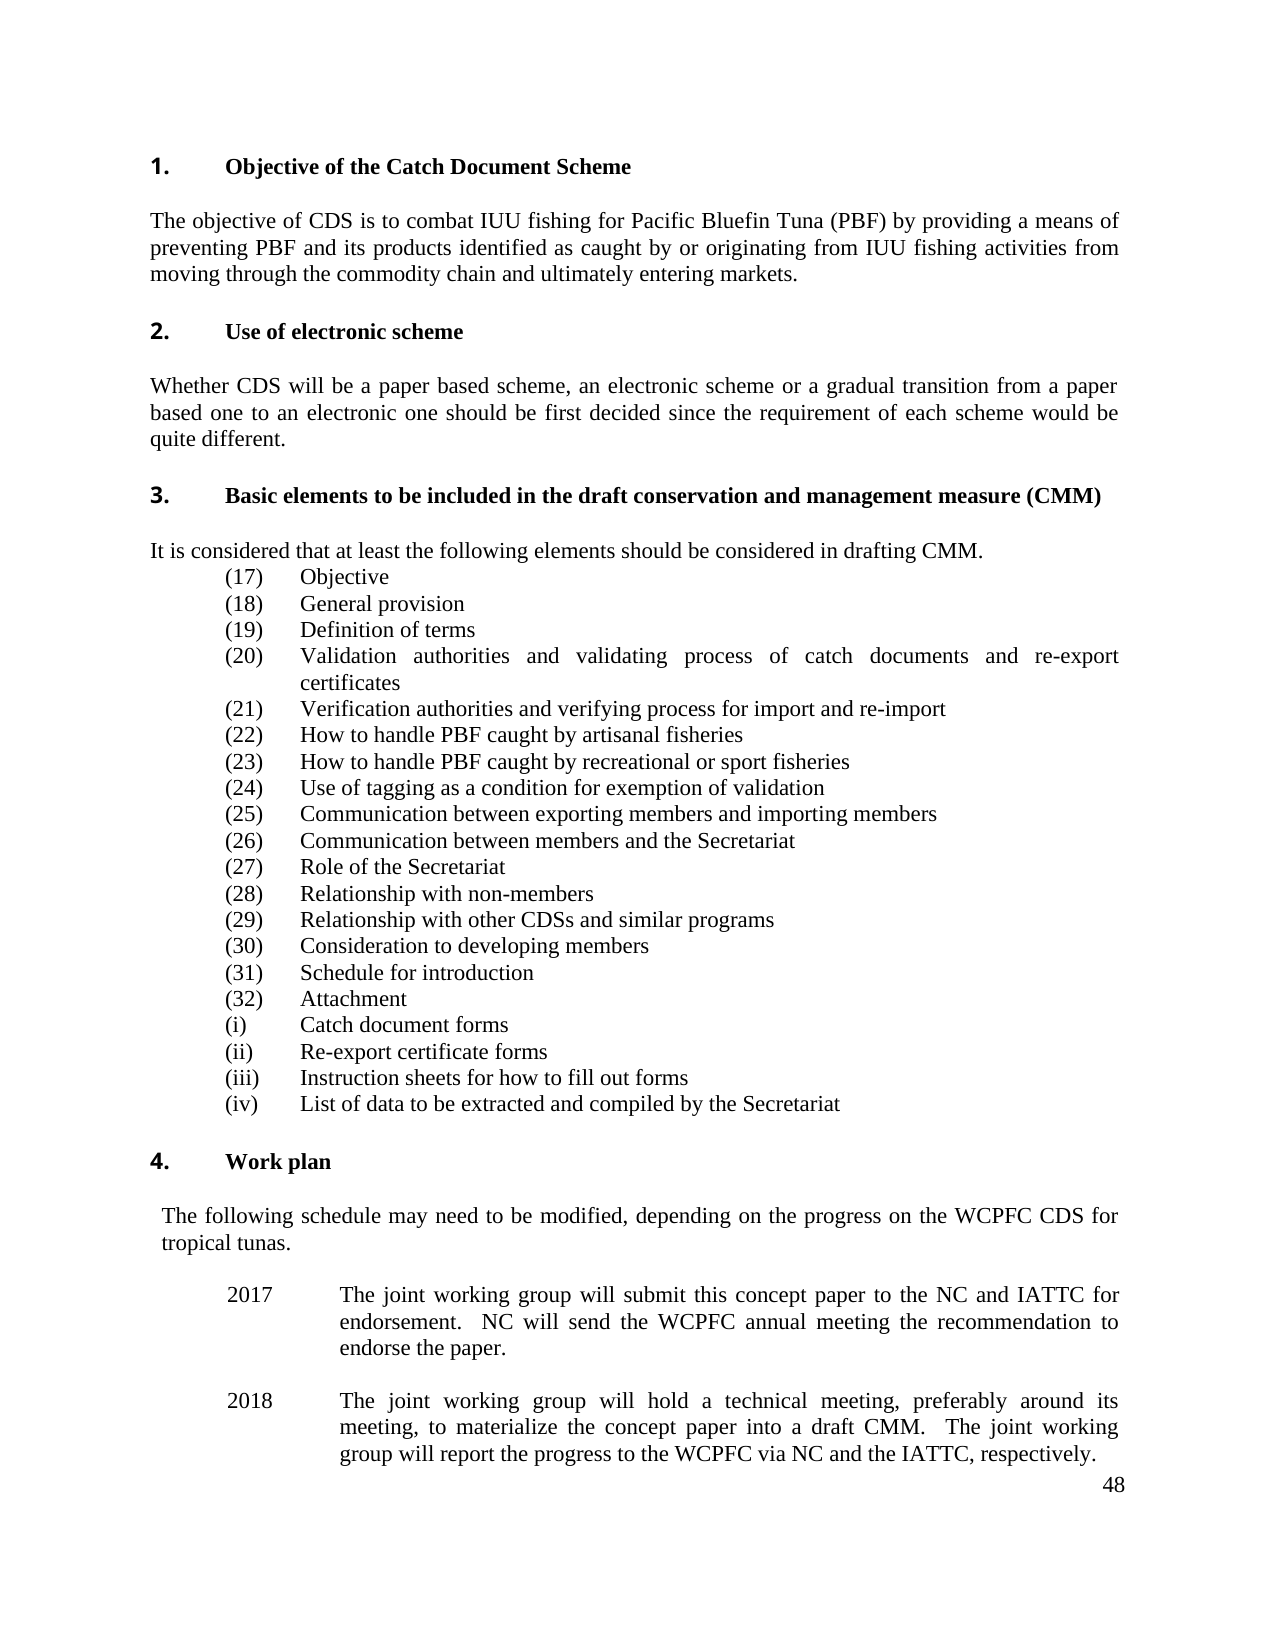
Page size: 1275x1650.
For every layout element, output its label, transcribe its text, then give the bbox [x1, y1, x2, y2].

list How to handle PBF caught by recreational or sport fisheries [225, 748, 1120, 774]
list Verification authorities and verifying process for import and re-import [225, 695, 1120, 721]
list Objective [225, 563, 1120, 590]
list Schedule for introduction [225, 959, 1120, 985]
list Work plan [150, 1145, 1120, 1176]
list Instruction sheets for how to fill out forms [225, 1064, 1120, 1090]
list How to handle PBF caught by artisanal fisheries [225, 721, 1120, 748]
list Validation authorities and validating process of catch documents and re-export certificates [225, 642, 1120, 695]
list Objective of the Catch Document Scheme [150, 150, 1120, 181]
list Relationship with non-members [225, 879, 1120, 906]
list Definition of terms [225, 616, 1120, 642]
list Re-export certificate forms [225, 1038, 1120, 1064]
list Consideration to developing members [225, 932, 1120, 959]
list Catch document forms [225, 1011, 1120, 1038]
list List of data to be extracted and compiled by the Secretariat [225, 1090, 1120, 1117]
table_header The joint working group will submit this concept paper to the NC and IATTC for endorsement. NC will send the WCPFC annual meeting the recommendation to endorse the paper. [328, 1281, 1136, 1387]
text It is considered that at least the following elements should be considered in drafting CMM. [150, 537, 1075, 563]
list Communication between exporting members and importing members [225, 801, 1120, 827]
list Use of tagging as a condition for exemption of validation [225, 774, 1120, 801]
list Communication between members and the Secretariat [225, 827, 1120, 853]
list Relationship with other CDSs and similar programs [225, 906, 1120, 932]
list Attachment [225, 985, 1120, 1011]
list Role of the Secretariat [225, 853, 1120, 879]
table_cell 2018 [216, 1387, 328, 1466]
text Whether CDS will be a paper based scheme, an electronic scheme or a gradual transition from a paper based one to an electronic one should be first decided since the requirement of each scheme would be quite different. [150, 372, 1120, 451]
table_header 2017 [216, 1281, 328, 1387]
list Basic elements to be included in the draft conservation and management measure (CMM) [150, 479, 1120, 511]
text The following schedule may need to be modified, depending on the progress on the WCPFC CDS for tropical tunas. [161, 1202, 1120, 1255]
text The objective of CDS is to combat IUU fishing for Pacific Bluefin Tuna (PBF) by providing a means of preventing PBF and its products identified as caught by or originating from IUU fishing activities from moving through the commodity chain and ultimately entering markets. [150, 208, 1120, 287]
list General provision [225, 590, 1120, 616]
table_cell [328, 1387, 1136, 1466]
list Use of electronic scheme [150, 315, 1120, 346]
